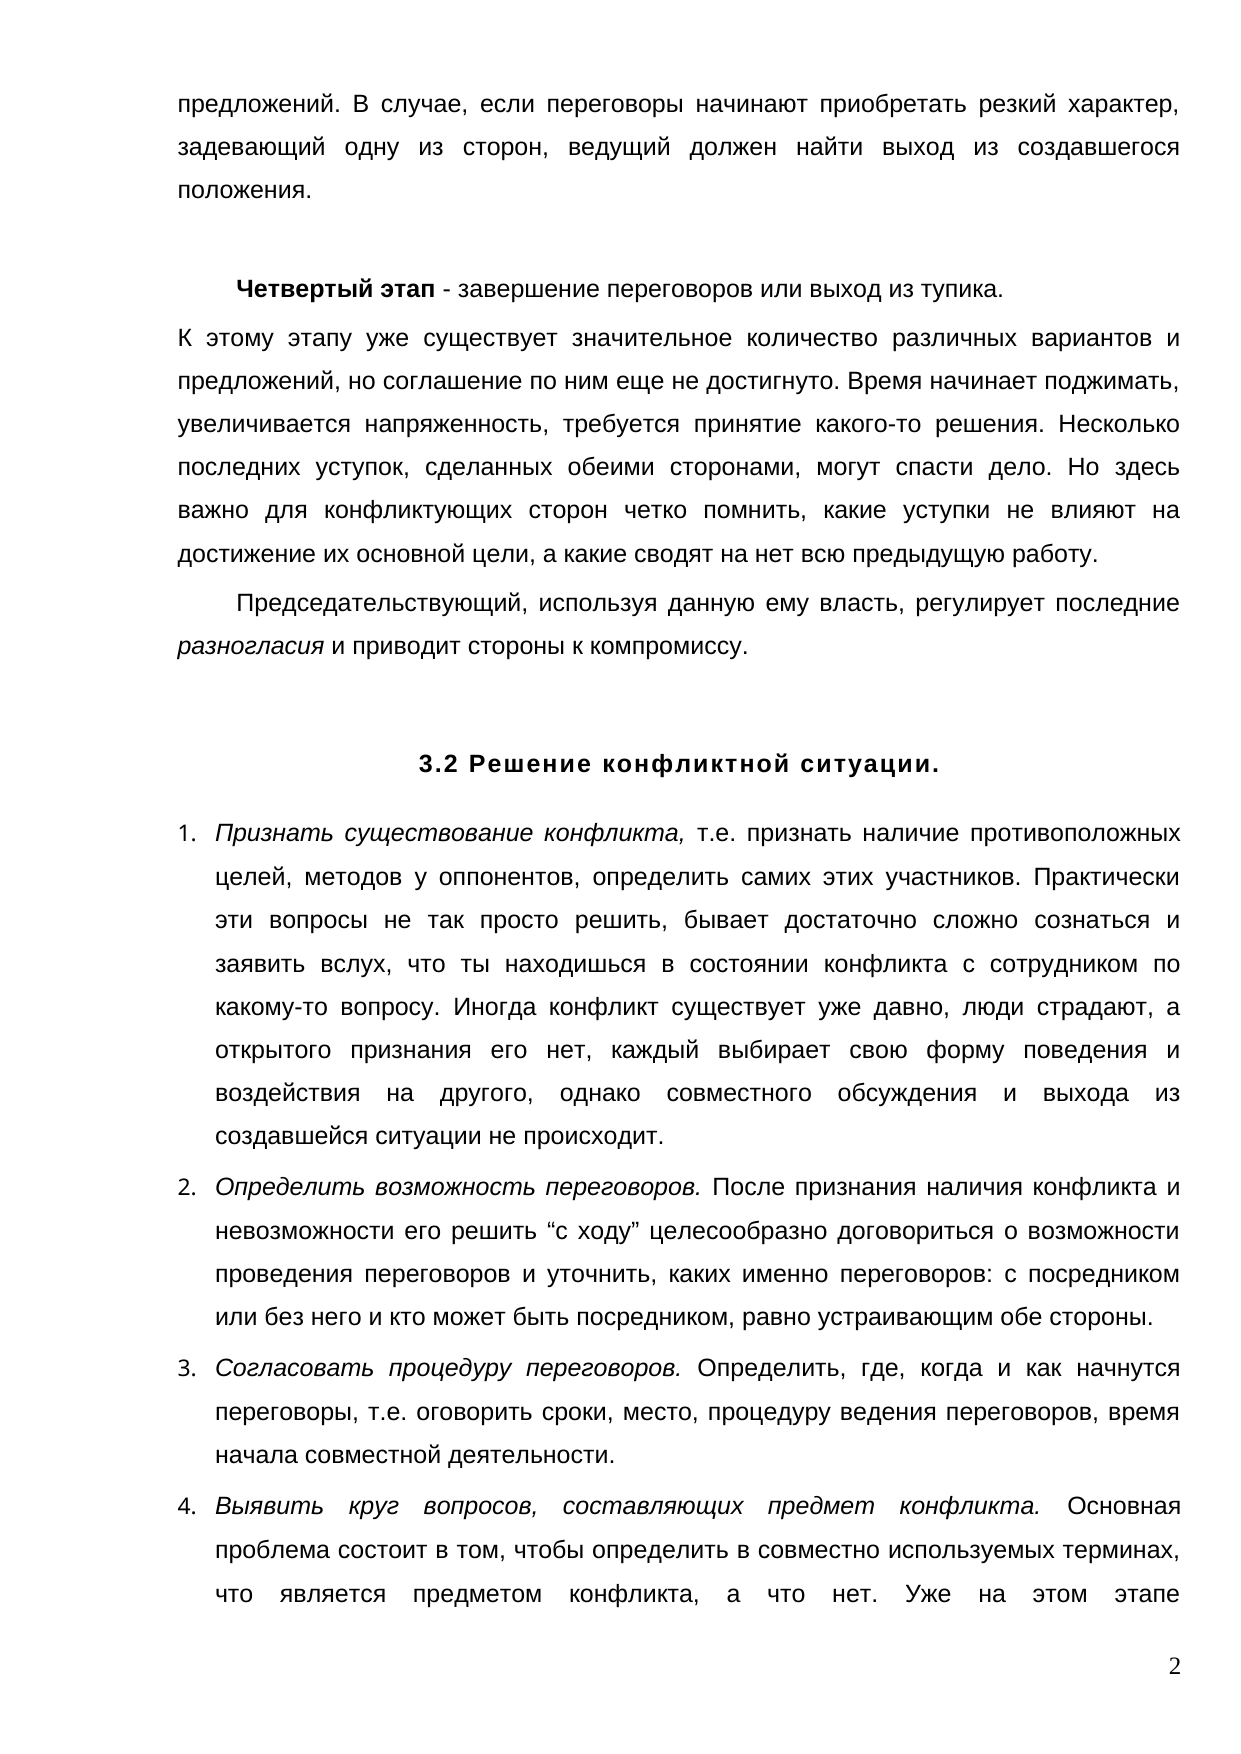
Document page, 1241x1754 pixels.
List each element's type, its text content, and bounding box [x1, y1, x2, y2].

list Согласовать процедуру переговоров. Определить, где, когда и как начнутся переговоры, т.е. оговорить сроки, место, процедуру ведения переговоров, время начала совместной деятельности. [177, 1352, 1181, 1469]
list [177, 1490, 1181, 1607]
list Определить возможность переговоров. После признания наличия конфликта и невозможности его решить “с ходу” целесообразно договориться о возможности проведения переговоров и уточнить, каких именно переговоров: с посредником или без него и кто может быть посредником, равно устраивающим обе стороны. [177, 1171, 1181, 1331]
list Признать существование конфликта, т.е. признать наличие противоположных целей, методов у оппонентов, определить самих этих участников. Практически эти вопросы не так просто решить, бывает достаточно сложно сознаться и заявить вслух, что ты находишься в состоянии конфликта с сотрудником по какому-то вопросу. Иногда конфликт существует уже давно, люди страдают, а открытого признания его нет, каждый выбирает свою форму поведения и воздействия на другого, однако совместного обсуждения и выхода из создавшейся ситуации не происходит. [177, 817, 1181, 1150]
text К этому этапу уже существует значительное количество различных вариантов и предложений, но соглашение по ним еще не достигнуто. Время начинает поджимать, увеличивается напряженность, требуется принятие какого-то решения. Несколько последних уступок, сделанных обеими сторонами, могут спасти дело. Но здесь важно для конфликтующих сторон четко помнить, какие уступки не влияют на достижение их основной цели, а какие сводят на нет всю предыдущую работу. [177, 323, 1181, 567]
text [177, 89, 1181, 204]
text Председательствующий, используя данную ему власть, регулирует последние разногласия и приводит стороны к компромиссу. [177, 588, 1181, 660]
subtitle 3.2 Решение конфликтной ситуации. [177, 749, 1181, 777]
text Четвертый этап - завершение переговоров или выход из тупика. [177, 274, 1181, 302]
